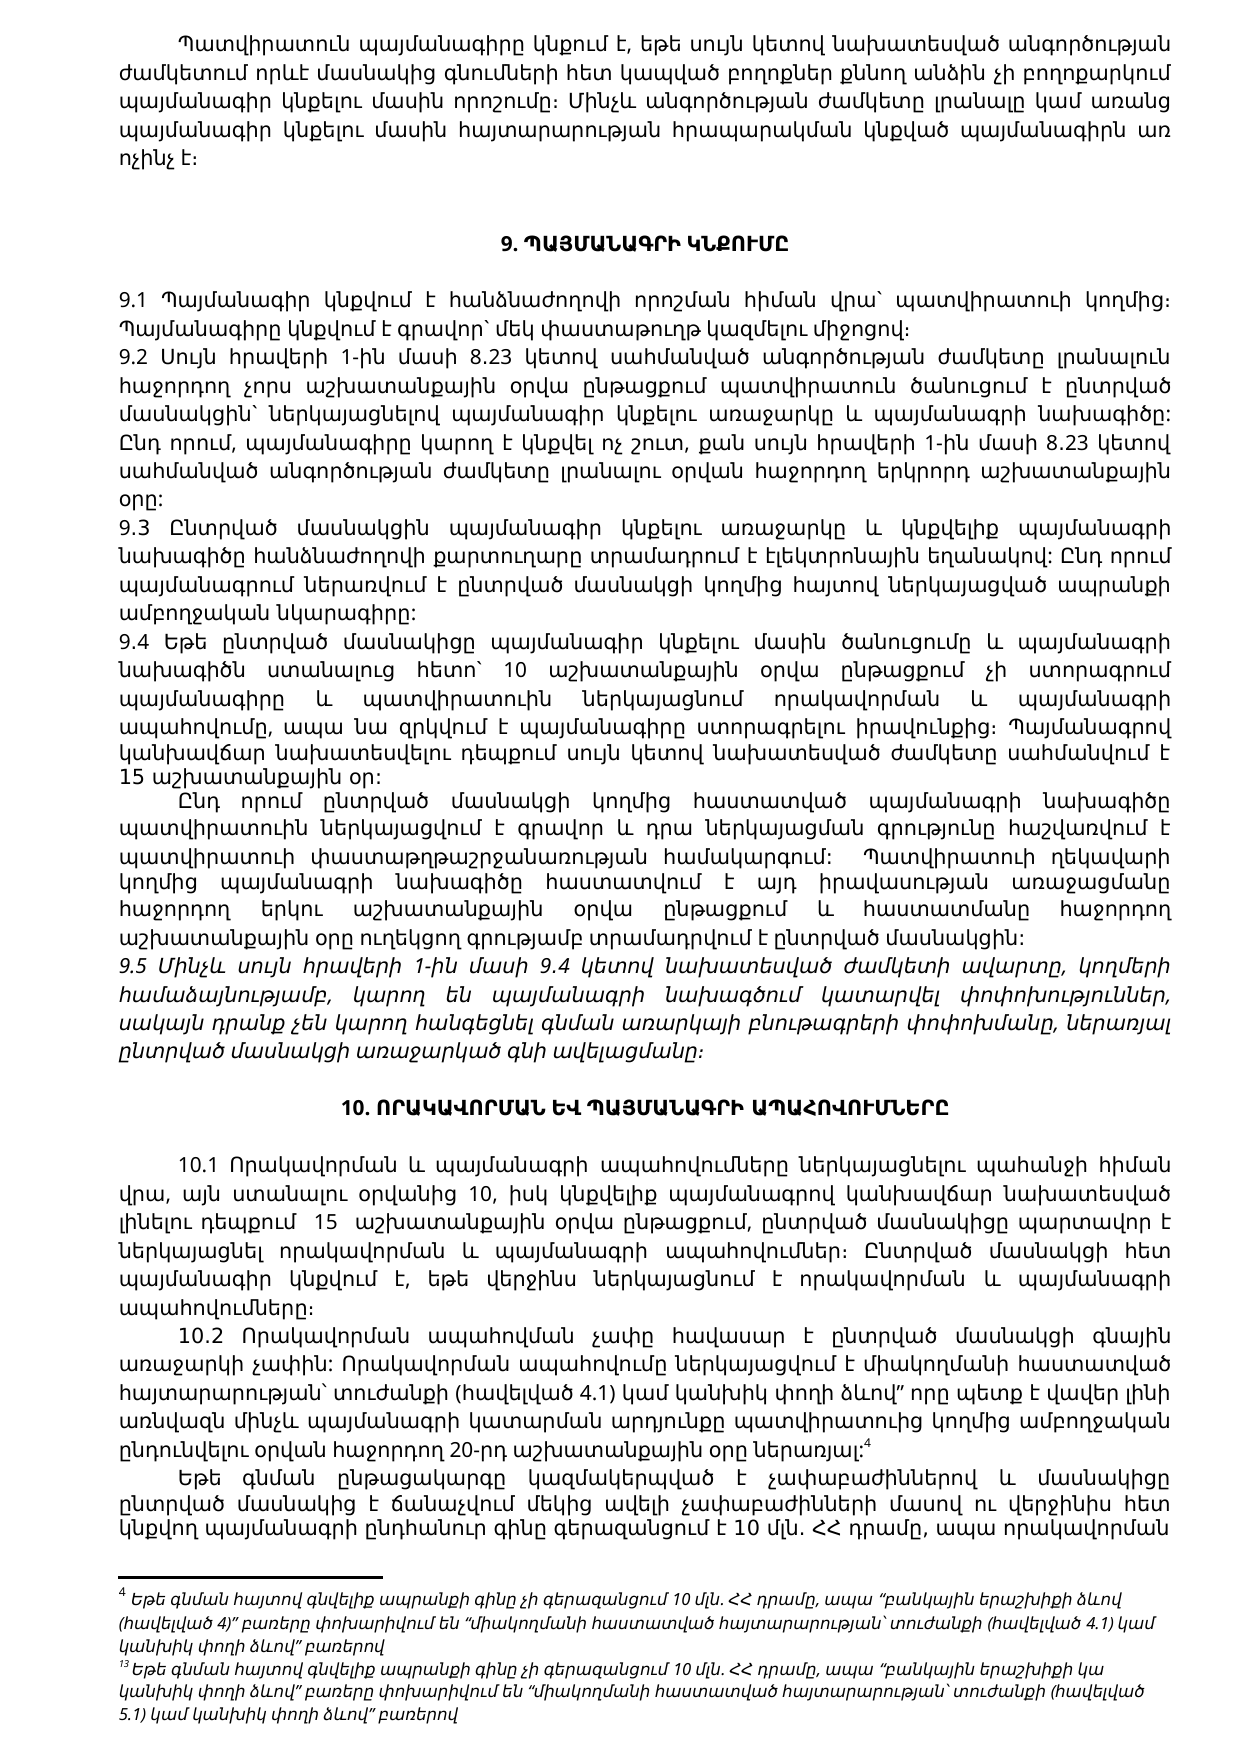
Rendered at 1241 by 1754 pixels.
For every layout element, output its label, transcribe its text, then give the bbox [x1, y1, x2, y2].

text 10.1 Որակավորման և պայմանագրի ապահովումները ներկայացնելու պահանջի հիման վրա, այն ստանալու օրվանից 10, իսկ կնքվելիք պայմանագրով կանխավճար նախատեսված լինելու դեպքում 15 աշխատանքային օրվա ընթացքում, ընտրված մասնակիցը պարտավոր է ներկայացնել որակավորման և պայմանագրի ապահովումներ։ Ընտրված մասնակցի հետ պայմանագիր կնքվում է, եթե վերջինս ներկայացնում է որակավորման և պայմանագրի ապահովումները։ [118, 1150, 1171, 1321]
text 9.2 Սույն հրավերի 1-ին մասի 8.23 կետով սահմանված անգործության ժամկետը լրանալուն հաջորդող չորս աշխատանքային օրվա ընթացքում պատվիրատուն ծանուցում է ընտրված մասնակցին` ներկայացնելով պայմանագիր կնքելու առաջարկը և պայմանագրի նախագիծը: Ընդ որում, պայմանագիրը կարող է կնքվել ոչ շուտ, քան սույն հրավերի 1-ին մասի 8.23 կետով սահմանված անգործության ժամկետը լրանալու օրվան հաջորդող երկրորդ աշխատանքային օրը: [118, 342, 1171, 513]
text Ընդ որում ընտրված մասնակցի կողմից հաստատված պայմանագրի նախագիծը պատվիրատուին ներկայացվում է գրավոր և դրա ներկայացման գրությունը հաշվառվում է պատվիրատուի փաստաթղթաշրջանառության համակարգում: Պատվիրատուի ղեկավարի կողմից պայմանագրի նախագիծը հաստատվում է այդ իրավասության առաջացմանը հաջորդող երկու աշխատանքային օրվա ընթացքում և հաստատմանը հաջորդող աշխատանքային օրը ուղեկցող գրությամբ տրամադրվում է ընտրված մասնակցին: [118, 789, 1171, 951]
text 10.2 Որակավորման ապահովման չափը հավասար է ընտրված մասնակցի գնային առաջարկի չափին: Որակավորման ապահովումը ներկայացվում է միակողմանի հաստատված հայտարարության՝ տուժանքի (հավելված 4.1) կամ կանխիկ փողի ձևով” որը պետք է վավեր լինի առնվազն մինչև պայմանագրի կատարման արդյունքը պատվիրատուից կողմից ամբողջական ընդունվելու օրվան հաջորդող 20-րդ աշխատանքային օրը ներառյալ: [118, 1321, 1171, 1463]
text 9.5 Մինչև սույն հրավերի 1-ին մասի 9.4 կետով նախատեսված ժամկետի ավարտը, կողմերի համաձայնությամբ, կարող են պայմանագրի նախագծում կատարվել փոփոխություններ, սակայն դրանք չեն կարող հանգեցնել գնման առարկայի բնութագրերի փոփոխմանը, ներառյալ ընտրված մասնակցի առաջարկած գնի ավելացմանը։ [118, 951, 1171, 1065]
text 9.4 Եթե ընտրված մասնակիցը պայմանագիր կնքելու մասին ծանուցումը և պայմանագրի նախագիծն ստանալուց հետո` 10 աշխատանքային օրվա ընթացքում չի ստորագրում պայմանագիրը և պատվիրատուին ներկայացնում որակավորման և պայմանագրի ապահովումը, ապա նա զրկվում է պայմանագիրը ստորագրելու իրավունքից։ Պայմանագրով կանխավճար նախատեսվելու դեպքում սույն կետով նախատեսված ժամկետը սահմանվում է 15 աշխատանքային օր: [118, 627, 1171, 789]
text Պատվիրատուն պայմանագիրը կնքում է, եթե սույն կետով նախատեսված անգործության ժամկետում որևէ մասնակից գնումների հետ կապված բողոքներ քննող անձին չի բողոքարկում պայմանագիր կնքելու մասին որոշումը։ Մինչև անգործության ժամկետը լրանալը կամ առանց պայմանագիր կնքելու մասին հայտարարության հրապարակման կնքված պայմանագիրն առ ոչինչ է։ [118, 29, 1171, 172]
text 9.1 Պայմանագիր կնքվում է հանձնաժողովի որոշման հիման վրա` պատվիրատուի կողմից։ Պայմանագիրը կնքվում է գրավոր` մեկ փաստաթուղթ կազմելու միջոցով։ [118, 286, 1171, 342]
text 10. ՈՐԱԿԱՎՈՐՄԱՆ ԵՎ ՊԱՅՄԱՆԱԳՐԻ ԱՊԱՀՈՎՈՒՄՆԵՐԸ [118, 1093, 1171, 1122]
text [118, 1463, 1171, 1540]
text 9. ՊԱՅՄԱՆԱԳՐԻ ԿՆՔՈՒՄԸ [118, 229, 1171, 257]
text 9.3 Ընտրված մասնակցին պայմանագիր կնքելու առաջարկը և կնքվելիք պայմանագրի նախագիծը հանձնաժողովի քարտուղարը տրամադրում է էլեկտրոնային եղանակով: Ընդ որում պայմանագրում ներառվում է ընտրված մասնակցի կողմից հայտով ներկայացված ապրանքի ամբողջական նկարագիրը: [118, 513, 1171, 627]
